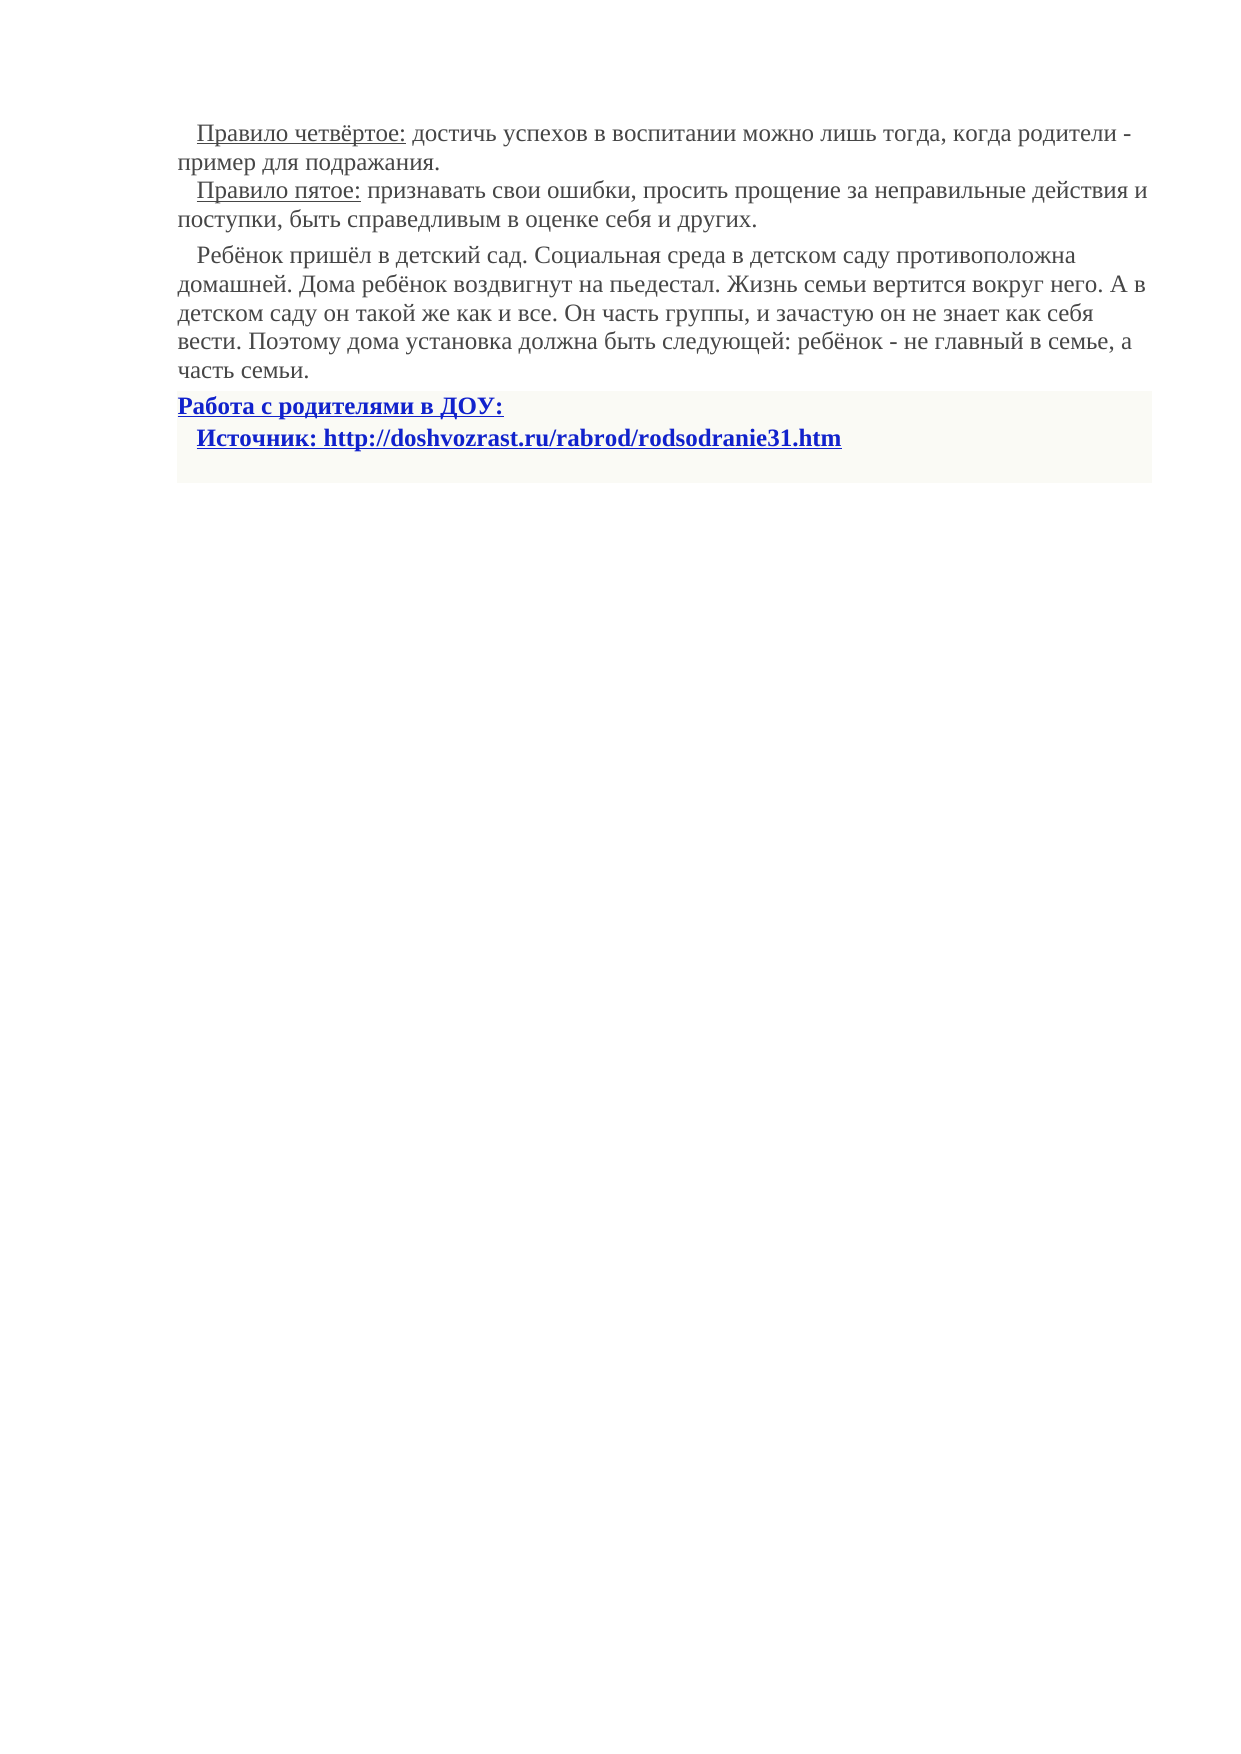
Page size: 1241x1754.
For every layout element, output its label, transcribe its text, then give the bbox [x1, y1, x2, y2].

text Правило пятое: признавать свои ошибки, просить прощение за неправильные действия и поступки, быть справедливым в оценке себя и других. [177, 176, 1152, 233]
text Работа с родителями в ДОУ: [177, 391, 1152, 419]
text Источник: http://doshvozrast.ru/rabrod/rodsodranie31.htm [177, 423, 1152, 452]
text Ребёнок пришёл в детский сад. Социальная среда в детском саду противоположна домашней. Дома ребёнок воздвигнут на пьедестал. Жизнь семьи вертится вокруг него. А в детском саду он такой же как и все. Он часть группы, и зачастую он не знает как себя вести. Поэтому дома установка должна быть следующей: ребёнок - не главный в семье, а часть семьи. [177, 240, 1152, 384]
text Правило четвёртое: достичь успехов в воспитании можно лишь тогда, когда родители - пример для подражания. [177, 118, 1152, 176]
